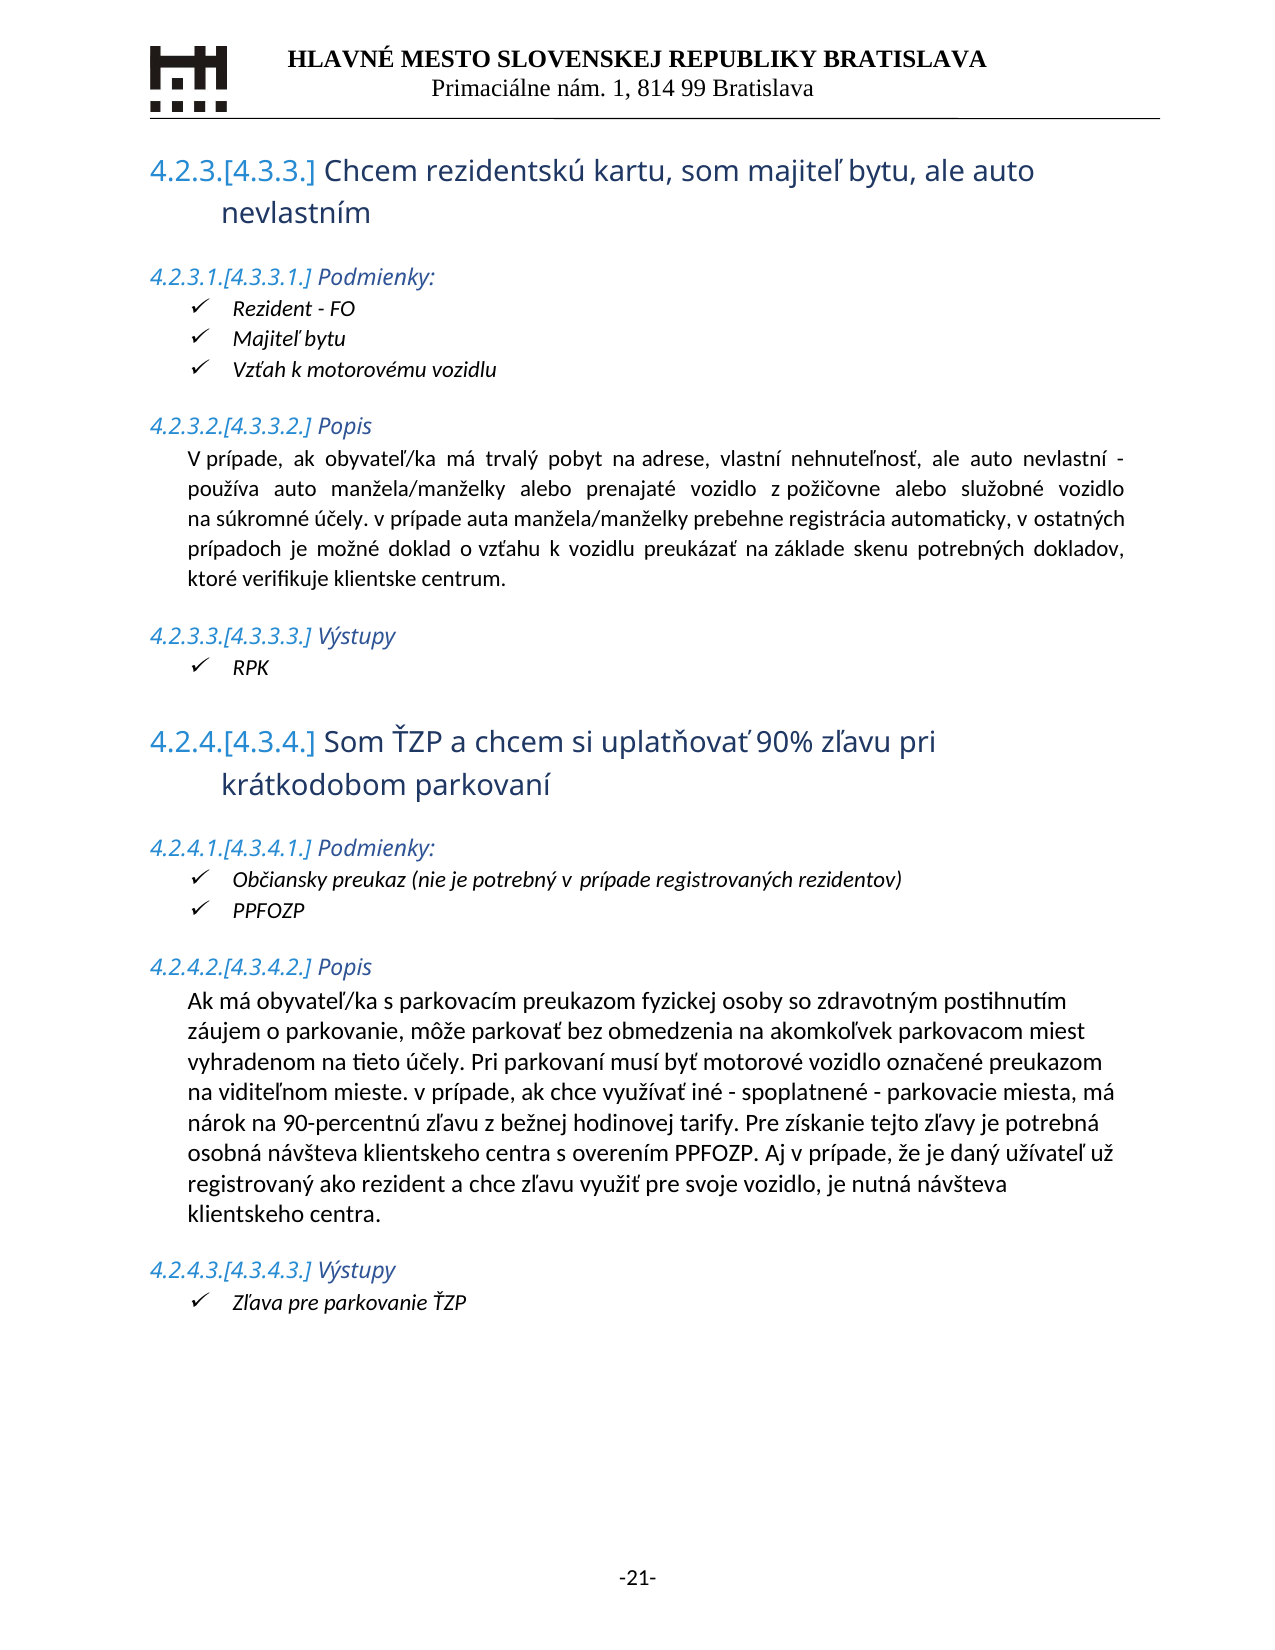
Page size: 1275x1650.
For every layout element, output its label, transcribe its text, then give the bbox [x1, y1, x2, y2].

list Majiteľ bytu [187, 324, 1125, 353]
subtitle Popis [150, 951, 1125, 982]
list RPK [187, 653, 1125, 682]
subtitle Podmienky: [150, 832, 1125, 863]
subtitle Podmienky: [150, 261, 1125, 292]
list Rezident - FO [187, 294, 1125, 322]
list Zľava pre parkovanie ŤZP [187, 1288, 1125, 1316]
subtitle Chcem rezidentskú kartu, som majiteľ bytu, ale auto nevlastním [150, 150, 1125, 232]
text Ak má obyvateľ/ka s parkovacím preukazom fyzickej osoby so zdravotným postihnutím záujem o parkovanie, môže parkovať bez obmedzenia na akomkoľvek parkovacom miest vyhradenom na tieto účely. Pri parkovaní musí byť motorové vozidlo označené preukazom na viditeľnom mieste. v prípade, ak chce využívať iné - spoplatnené - parkovacie miesta, má nárok na 90-percentnú zľavu z bežnej hodinovej tarify. Pre získanie tejto zľavy je potrebná osobná návšteva klientskeho centra s overením PPFOZP. Aj v prípade, že je daný užívateľ už registrovaný ako rezident a chce zľavu využiť pre svoje vozidlo, je nutná návšteva klientskeho centra. [187, 985, 1125, 1229]
list V prípade, ak obyvateľ/ka má trvalý pobyt na adrese, vlastní nehnuteľnosť, ale auto nevlastní - používa auto manžela/manželky alebo prenajaté vozidlo z požičovne alebo služobné vozidlo na súkromné účely. v prípade auta manžela/manželky prebehne registrácia automaticky, v ostatných prípadoch je možné doklad o vzťahu k vozidlu preukázať na základe skenu potrebných dokladov, ktoré verifikuje klientske centrum. [187, 444, 1125, 593]
list Občiansky preukaz (nie je potrebný v prípade registrovaných rezidentov) [187, 866, 1125, 894]
subtitle Výstupy [150, 1254, 1125, 1285]
picture [150, 46, 227, 112]
subtitle Som ŤZP a chcem si uplatňovať 90% zľavu pri krátkodobom parkovaní [150, 721, 1125, 804]
subtitle Popis [150, 410, 1125, 441]
list PPFOZP [187, 896, 1125, 924]
subtitle Výstupy [150, 620, 1125, 651]
list Vzťah k motorovému vozidlu [187, 355, 1125, 383]
